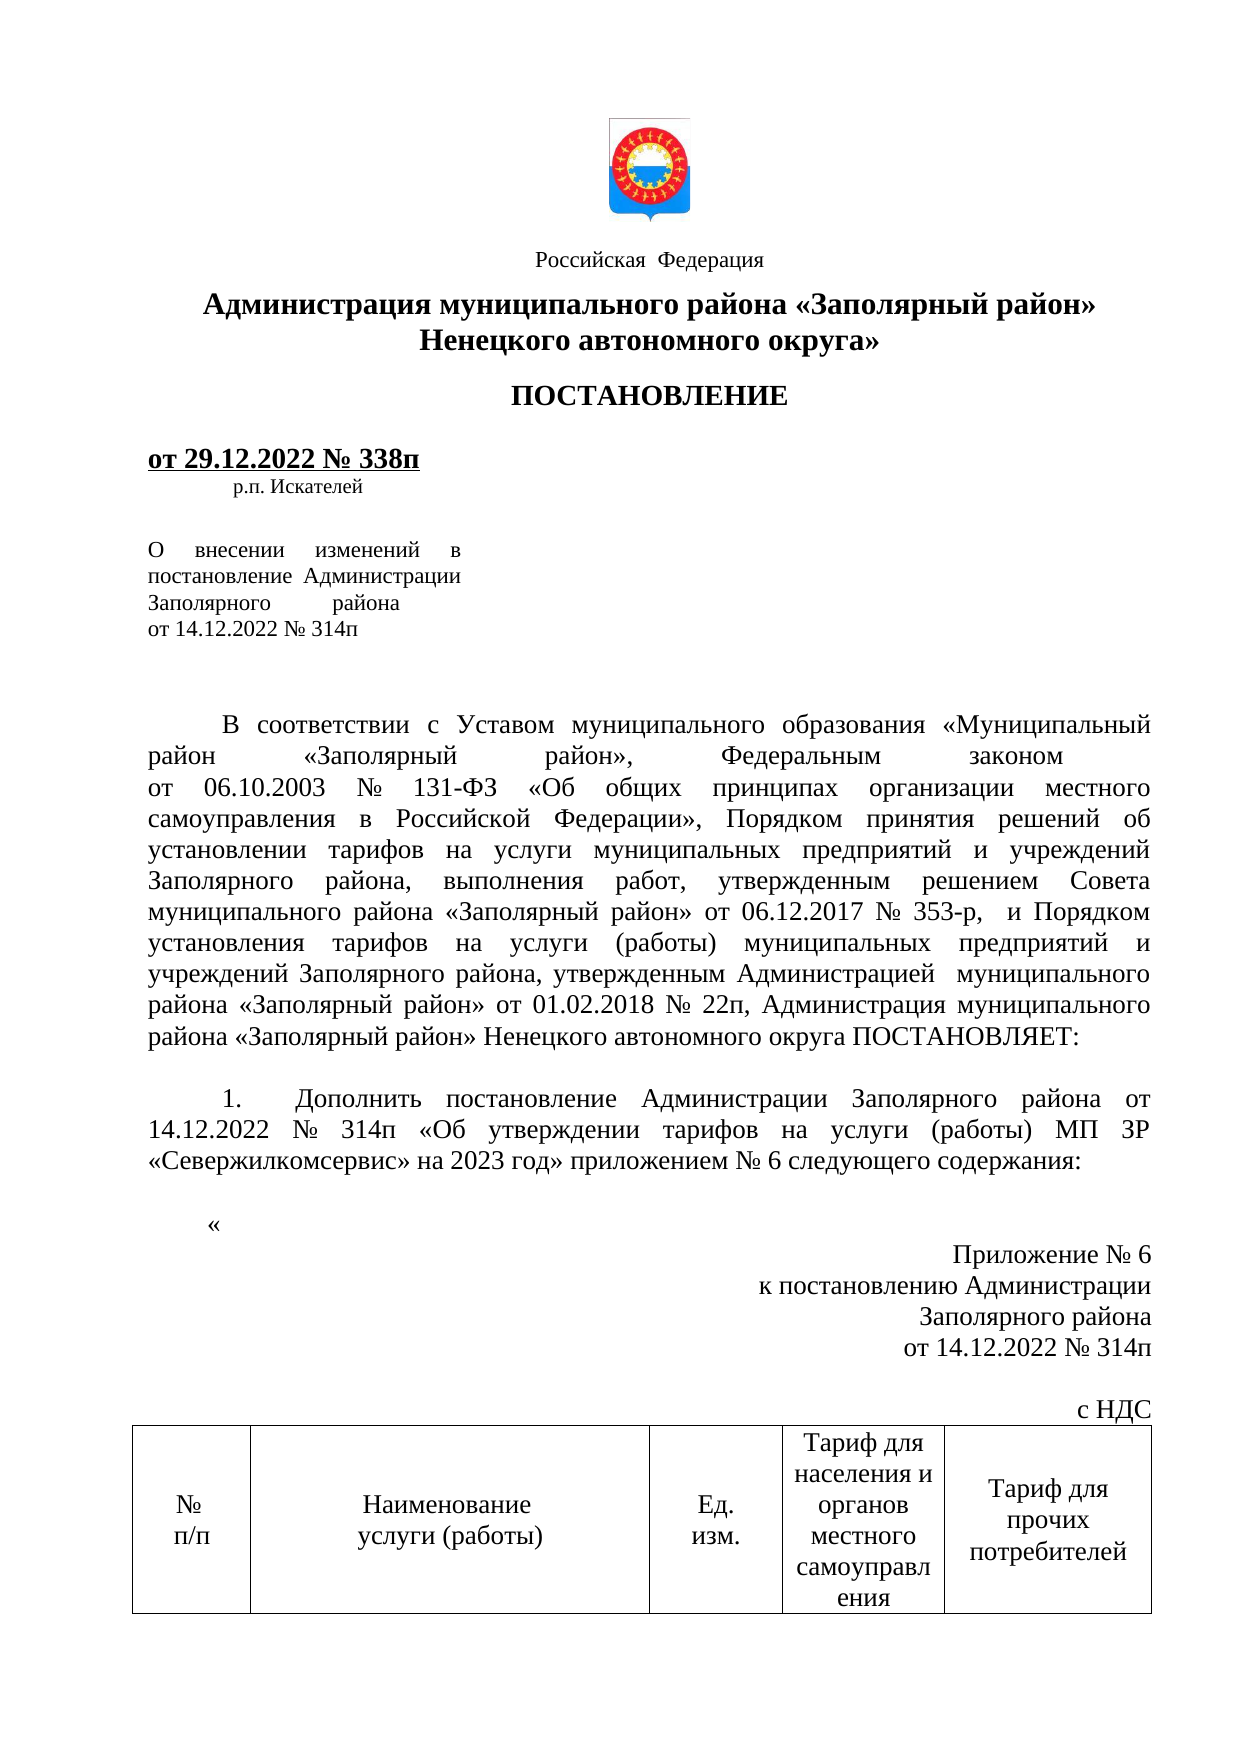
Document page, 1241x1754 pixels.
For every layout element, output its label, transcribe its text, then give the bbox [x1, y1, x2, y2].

text Приложение № 6 [148, 1238, 1152, 1269]
list « [207, 1207, 1152, 1238]
text ПОСТАНОВЛЕНИЕ [148, 378, 1152, 412]
text р.п. Искателей [207, 474, 1152, 498]
text от 14.12.2022 № 314п [148, 1331, 1152, 1362]
text Администрация муниципального района «Заполярный район» [148, 285, 1152, 321]
table_header О внесении изменений в постановление Администрации Заполярного района от 14.12.2022 № 314п [136, 536, 473, 641]
table_header Тариф для населения и органов местного самоуправления [783, 1426, 944, 1613]
table_header Наименование услуги (работы) [251, 1426, 649, 1613]
table_header Тариф для прочих потребителей [945, 1426, 1151, 1613]
text с НДС [148, 1393, 1152, 1425]
table_header № п/п [133, 1426, 250, 1613]
text к постановлению Администрации [148, 1269, 1152, 1300]
text Заполярного района [148, 1300, 1152, 1331]
text Ненецкого автономного округа» [148, 321, 1152, 357]
list Дополнить постановление Администрации Заполярного района от 14.12.2022 № 314п «Об утверждении тарифов на услуги (работы) МП ЗР «Севержилкомсервис» на 2023 год» приложением № 6 следующего содержания: [148, 1082, 1152, 1176]
picture [609, 118, 691, 222]
table_header Ед. изм. [650, 1426, 782, 1613]
text от 29.12.2022 № 338п [148, 441, 1152, 474]
text В соответствии с Уставом муниципального образования «Муниципальный район «Заполярный район», Федеральным законом от 06.10.2003 № 131-ФЗ «Об общих принципах организации местного самоуправления в Российской Федерации», Порядком принятия решений об установлении тарифов на услуги муниципальных предприятий и учреждений Заполярного района, выполнения работ, утвержденным решением Совета муниципального района «Заполярный район» от 06.12.2017 № 353-р, и Порядком установления тарифов на услуги (работы) муниципальных предприятий и учреждений Заполярного района, утвержденным Администрацией муниципального района «Заполярный район» от 01.02.2018 № 22п, Администрация муниципального района «Заполярный район» Ненецкого автономного округа ПОСТАНОВЛЯЕТ: [148, 708, 1152, 1051]
text Российская Федерация [148, 246, 1152, 273]
